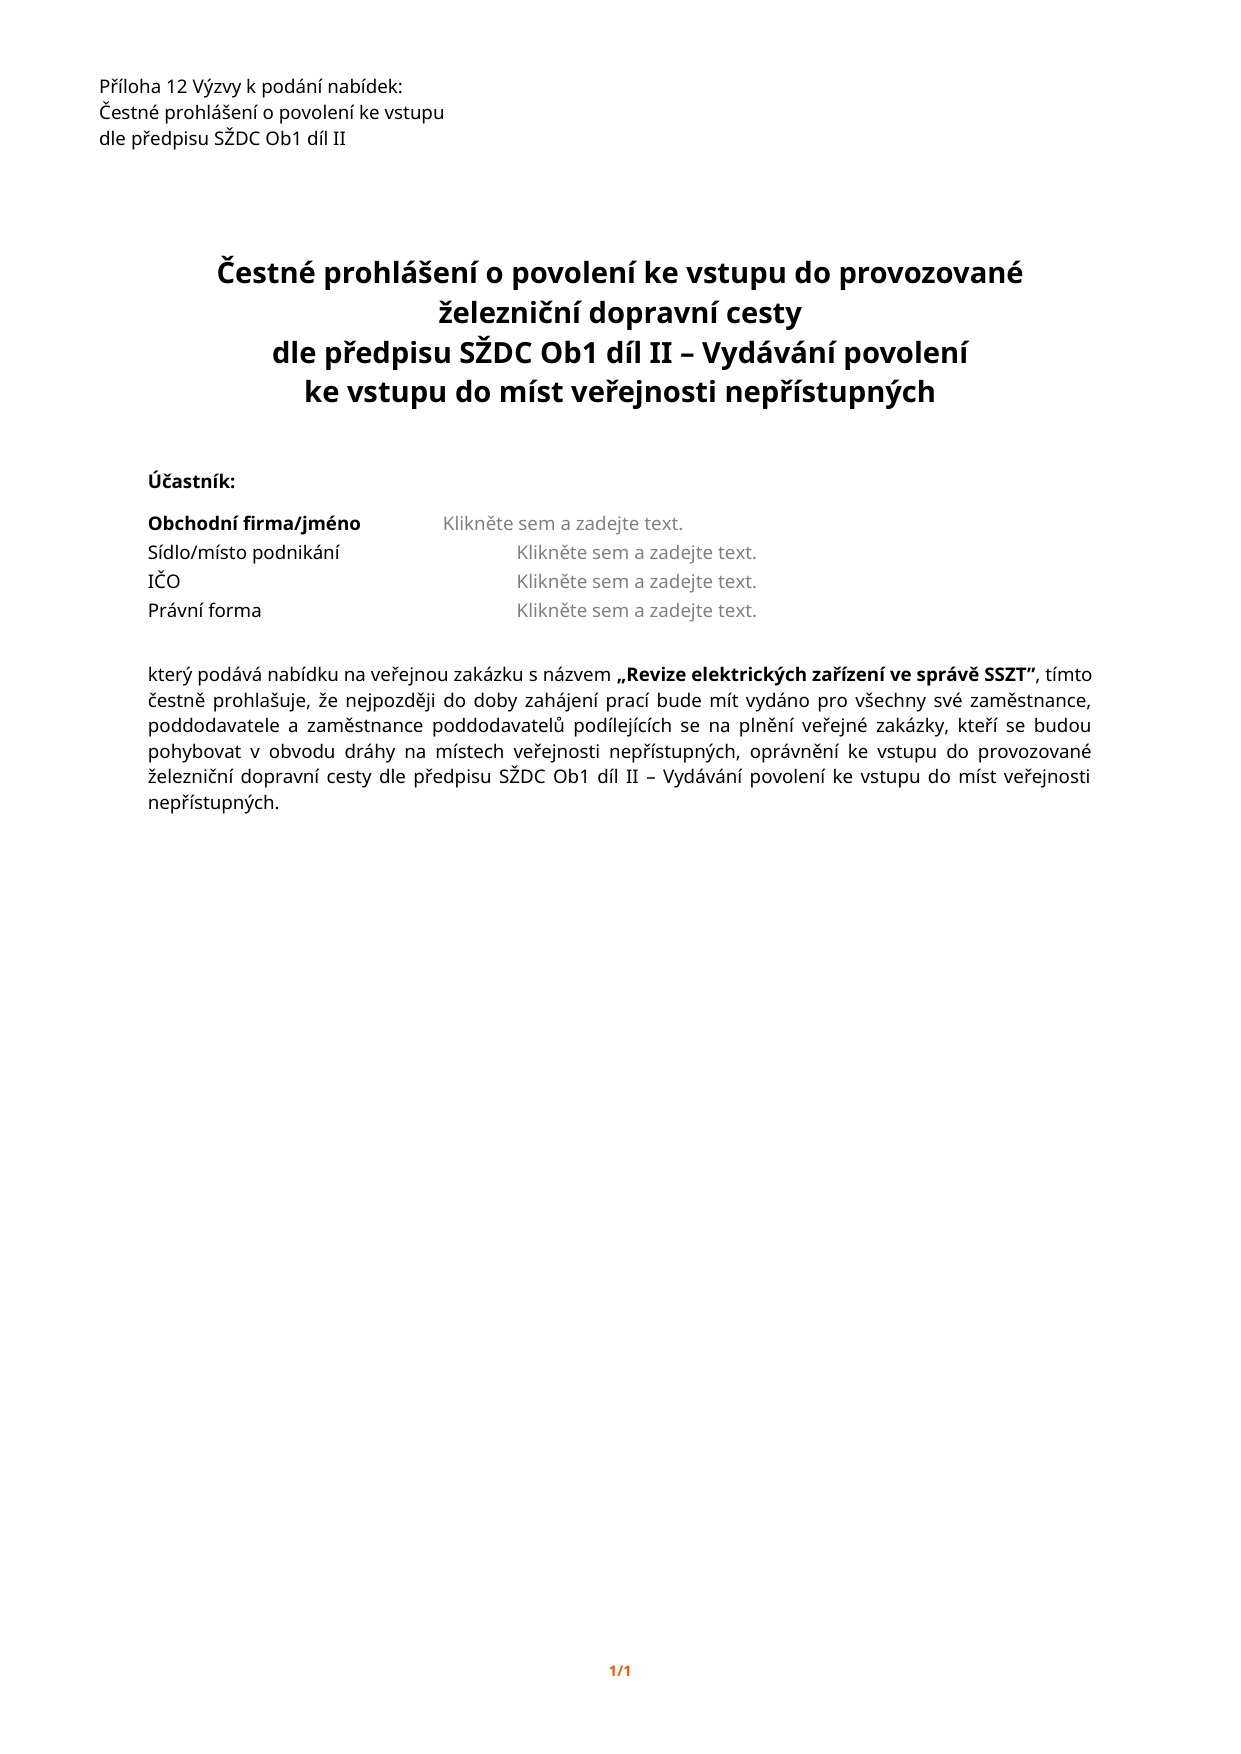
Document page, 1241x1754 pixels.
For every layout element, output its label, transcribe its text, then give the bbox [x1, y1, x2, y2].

title ke vstupu do míst veřejnosti nepřístupných [148, 372, 1093, 411]
text Sídlo/místo podnikání [148, 536, 1093, 565]
text který podává nabídku na veřejnou zakázku s názvem „Revize elektrických zařízení ve správě SSZT”, tímto čestně prohlašuje, že nejpozději do doby zahájení prací bude mít vydáno pro všechny své zaměstnance, poddodavatele a zaměstnance poddodavatelů podílejících se na plnění veřejné zakázky, kteří se budou pohybovat v obvodu dráhy na místech veřejnosti nepřístupných, oprávnění ke vstupu do provozované železniční dopravní cesty dle předpisu SŽDC Ob1 díl II – Vydávání povolení ke vstupu do míst veřejnosti nepřístupných. [148, 661, 1093, 814]
title dle předpisu SŽDC Ob1 díl II – Vydávání povolení [148, 332, 1093, 372]
title Čestné prohlášení o povolení ke vstupu do provozované železniční dopravní cesty [148, 253, 1093, 332]
text Obchodní firma/jméno [148, 507, 1093, 536]
text Právní forma [148, 594, 1093, 623]
text Účastník: [148, 464, 1093, 495]
text IČO [148, 565, 1093, 594]
